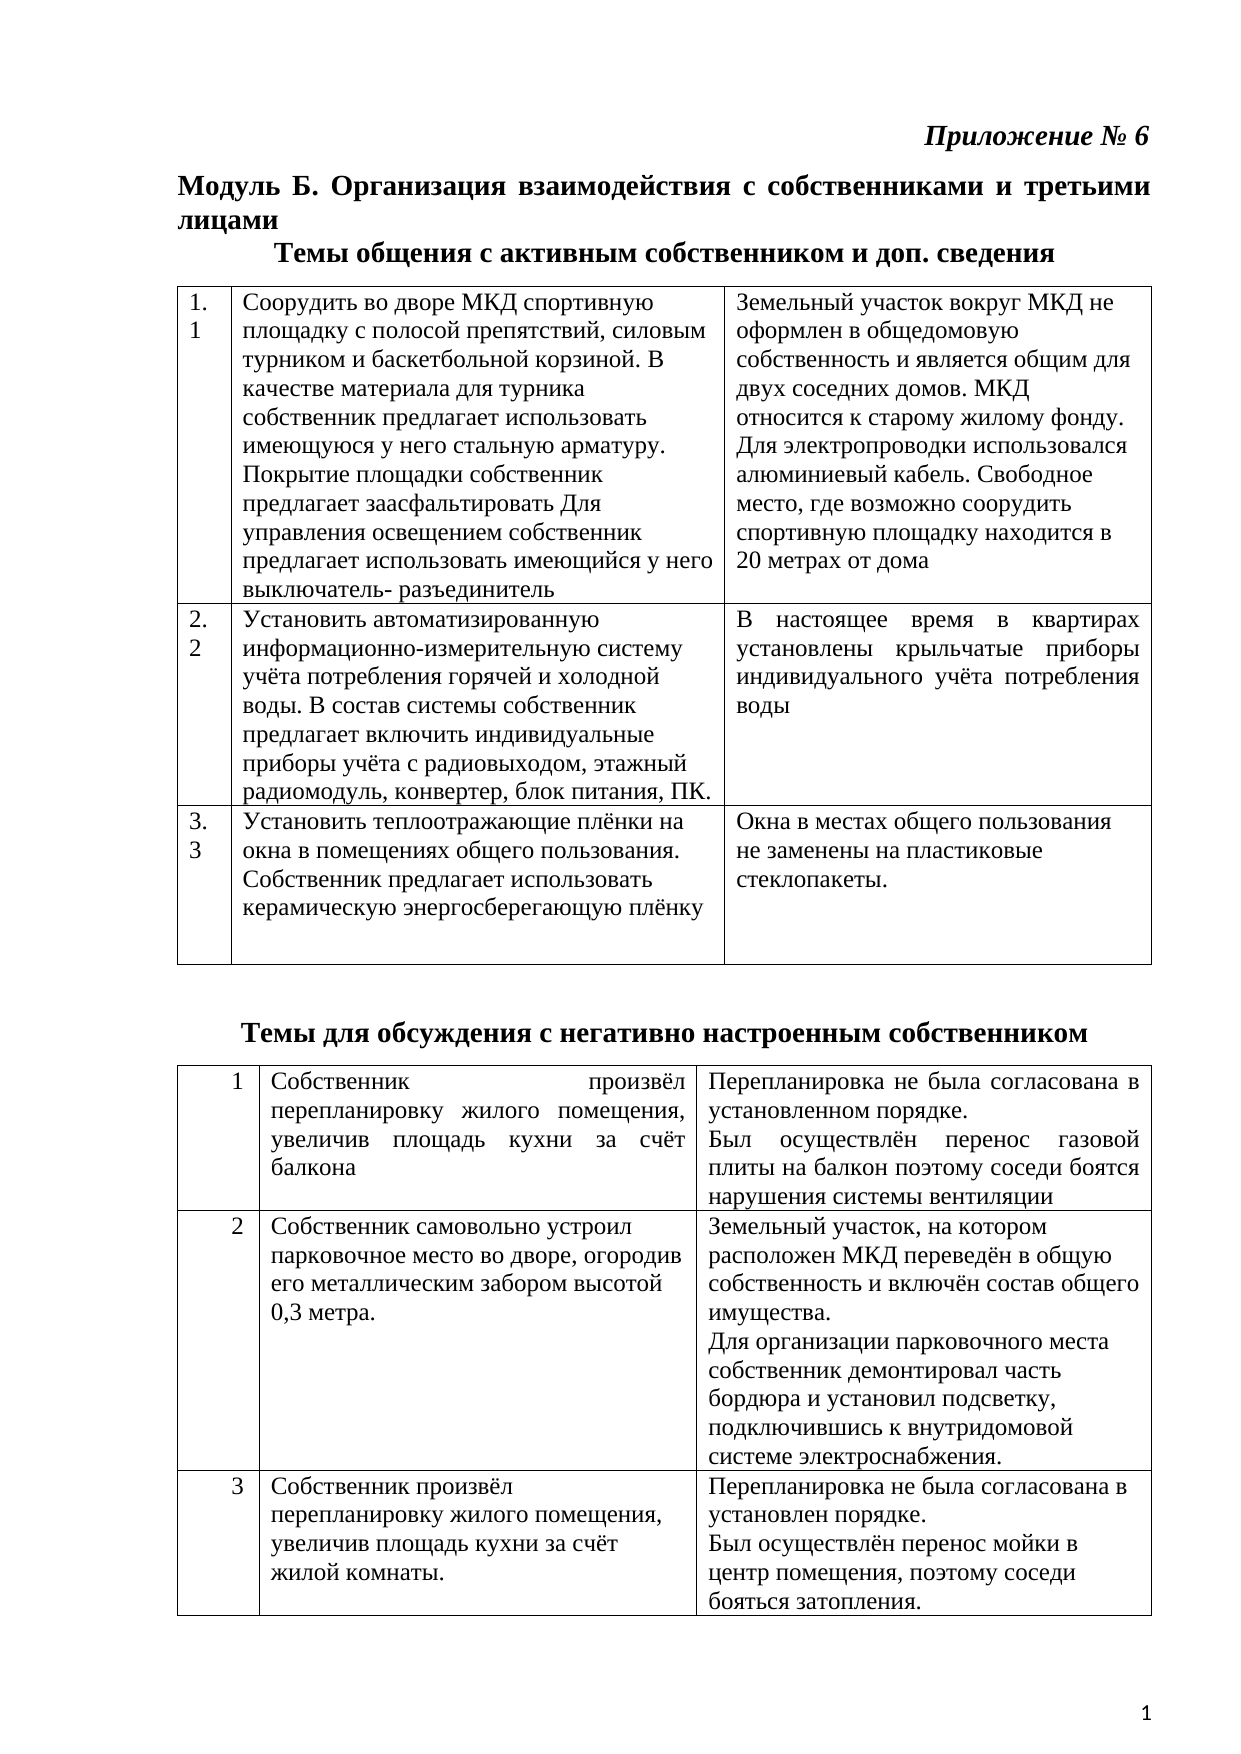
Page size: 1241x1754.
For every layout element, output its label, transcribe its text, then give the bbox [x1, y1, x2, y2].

table_cell Установить автоматизированную информационно-измерительную систему учёта потребления горячей и холодной воды. В состав системы собственник предлагает включить индивидуальные приборы учёта с радиовыходом, этажный радиомодуль, конвертер, блок питания, ПК. [232, 604, 724, 805]
table_cell Окна в местах общего пользования не заменены на пластиковые стеклопакеты. [725, 806, 1151, 963]
table_cell 2 [178, 604, 231, 805]
table_cell Перепланировка не была согласована в установлен порядке. Был осуществлён перенос мойки в центр помещения, поэтому соседи бояться затопления. [697, 1471, 1151, 1614]
table_header Перепланировка не была согласована в установленном порядке. Был осуществлён перенос газовой плиты на балкон поэтому соседи боятся нарушения системы вентиляции [697, 1066, 1151, 1210]
text Темы для обсуждения с негативно настроенным собственником [177, 1015, 1152, 1048]
table_cell Собственник самовольно устроил парковочное место во дворе, огородив его металлическим забором высотой 0,3 метра. [260, 1211, 696, 1470]
table_cell Собственник произвёл перепланировку жилого помещения, увеличив площадь кухни за счёт жилой комнаты. [260, 1471, 696, 1614]
table_header 1 [178, 287, 231, 603]
text Модуль Б. Организация взаимодействия с собственниками и третьими лицами [177, 168, 1152, 235]
table_cell 3 [178, 806, 231, 963]
table_header Соорудить во дворе МКД спортивную площадку с полосой препятствий, силовым турником и баскетбольной корзиной. В качестве материала для турника собственник предлагает использовать имеющуюся у него стальную арматуру. Покрытие площадки собственник предлагает заасфальтировать Для управления освещением собственник предлагает использовать имеющийся у него выключатель- разъединитель [232, 287, 724, 603]
table_cell Установить теплоотражающие плёнки на окна в помещениях общего пользования. Собственник предлагает использовать керамическую энергосберегающую плёнку [232, 806, 724, 963]
table_header Собственник произвёл перепланировку жилого помещения, увеличив площадь кухни за счёт балкона [260, 1066, 696, 1210]
text Приложение № 6 [177, 118, 1152, 152]
table_cell 2 [178, 1211, 259, 1470]
table_header Земельный участок вокруг МКД не оформлен в общедомовую собственность и является общим для двух соседних домов. МКД относится к старому жилому фонду. Для электропроводки использовался алюминиевый кабель. Свободное место, где возможно соорудить спортивную площадку находится в 20 метрах от дома [725, 287, 1151, 603]
table_cell 3 [178, 1471, 259, 1614]
table_cell Земельный участок, на котором расположен МКД переведён в общую собственность и включён состав общего имущества. Для организации парковочного места собственник демонтировал часть бордюра и установил подсветку, подключившись к внутридомовой системе электроснабжения. [697, 1211, 1151, 1470]
table_header 1 [178, 1066, 259, 1210]
text Темы общения с активным собственником и доп. сведения [177, 235, 1152, 269]
table_cell В настоящее время в квартирах установлены крыльчатые приборы индивидуального учёта потребления воды [725, 604, 1151, 805]
